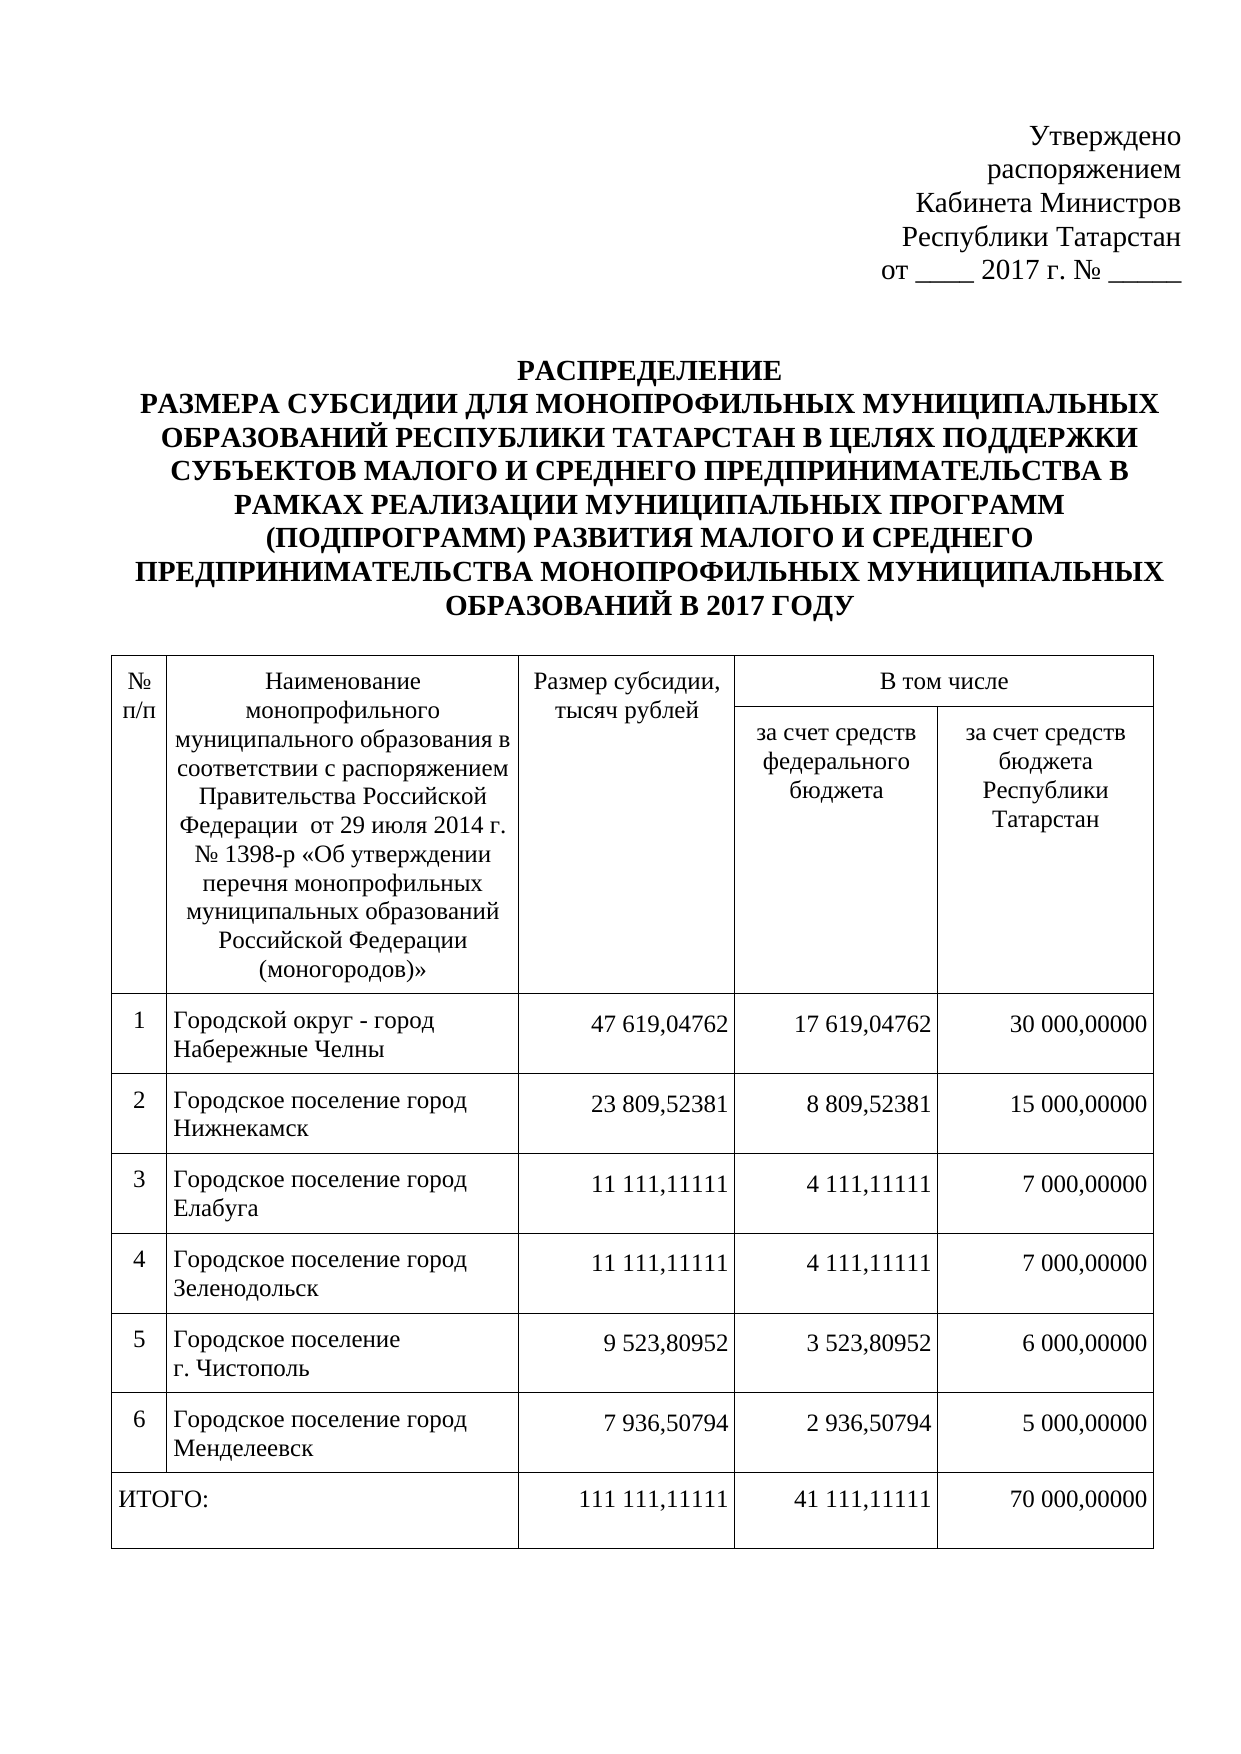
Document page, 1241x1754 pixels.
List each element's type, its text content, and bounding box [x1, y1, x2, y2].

table_header В том числе [735, 656, 1153, 706]
table_cell 6 000,00000 [938, 1314, 1153, 1392]
table_cell Городское поселение город Зеленодольск [167, 1234, 518, 1312]
text Утверждено [118, 118, 1181, 152]
table_cell 5 000,00000 [938, 1393, 1153, 1472]
table_cell 30 000,00000 [938, 994, 1153, 1073]
table_cell 3 523,80952 [735, 1314, 937, 1392]
table_cell 2 936,50794 [735, 1393, 937, 1472]
table_header Размер субсидии, тысяч рублей [519, 656, 734, 993]
table_cell Городское поселение город Елабуга [167, 1154, 518, 1233]
text РАЗМЕРА СУБСИДИИ ДЛЯ МОНОПРОФИЛЬНЫХ МУНИЦИПАЛЬНЫХ ОБРАЗОВАНИЙ РЕСПУБЛИКИ ТАТАРСТАН В ЦЕЛЯХ ПОДДЕРЖКИ СУБЪЕКТОВ МАЛОГО И СРЕДНЕГО ПРЕДПРИНИМАТЕЛЬСТВА В РАМКАХ РЕАЛИЗАЦИИ МУНИЦИПАЛЬНЫХ ПРОГРАММ (ПОДПРОГРАММ) РАЗВИТИЯ МАЛОГО И СРЕДНЕГО ПРЕДПРИНИМАТЕЛЬСТВА МОНОПРОФИЛЬНЫХ МУНИЦИПАЛЬНЫХ ОБРАЗОВАНИЙ В 2017 ГОДУ [118, 386, 1181, 621]
table_cell 7 000,00000 [938, 1154, 1153, 1233]
table_cell 111 111,11111 [519, 1473, 734, 1548]
text Кабинета Министров [118, 185, 1181, 219]
table_cell 15 000,00000 [938, 1074, 1153, 1153]
table_cell 7 000,00000 [938, 1234, 1153, 1312]
table_cell 7 936,50794 [519, 1393, 734, 1472]
table_cell Городской округ - город Набережные Челны [167, 994, 518, 1073]
table_header № п/п [112, 656, 166, 993]
table_cell 9 523,80952 [519, 1314, 734, 1392]
table_header Наименование монопрофильного муниципального образования в соответствии с распоряжением Правительства Российской Федерации от 29 июля 2014 г. № 1398-р «Об утверждении перечня монопрофильных муниципальных образований Российской Федерации (моногородов)» [167, 656, 518, 993]
table_cell 2 [112, 1074, 166, 1153]
table_cell 1 [112, 994, 166, 1073]
table_cell Городское поселение город Менделеевск [167, 1393, 518, 1472]
table_cell 4 111,11111 [735, 1154, 937, 1233]
text распоряжением [118, 152, 1181, 185]
table_cell за счет средств бюджета Республики Татарстан [938, 707, 1153, 993]
table_cell 6 [112, 1393, 166, 1472]
table_cell за счет средств федерального бюджета [735, 707, 937, 993]
text Республики Татарстан [118, 219, 1181, 252]
table_cell 5 [112, 1314, 166, 1392]
table_cell 47 619,04762 [519, 994, 734, 1073]
table_cell 70 000,00000 [938, 1473, 1153, 1548]
table_cell Городское поселение г. Чистополь [167, 1314, 518, 1392]
table_cell 4 [112, 1234, 166, 1312]
table_cell ИТОГО: [112, 1473, 518, 1548]
table_cell 4 111,11111 [735, 1234, 937, 1312]
table_cell 11 111,11111 [519, 1154, 734, 1233]
text от ____ 2017 г. № _____ [118, 252, 1181, 286]
text РАСПРЕДЕЛЕНИЕ [118, 353, 1181, 386]
table_cell 23 809,52381 [519, 1074, 734, 1153]
table_cell 11 111,11111 [519, 1234, 734, 1312]
table_cell 3 [112, 1154, 166, 1233]
table_cell 41 111,11111 [735, 1473, 937, 1548]
table_cell 8 809,52381 [735, 1074, 937, 1153]
table_cell 17 619,04762 [735, 994, 937, 1073]
table_cell Городское поселение город Нижнекамск [167, 1074, 518, 1153]
